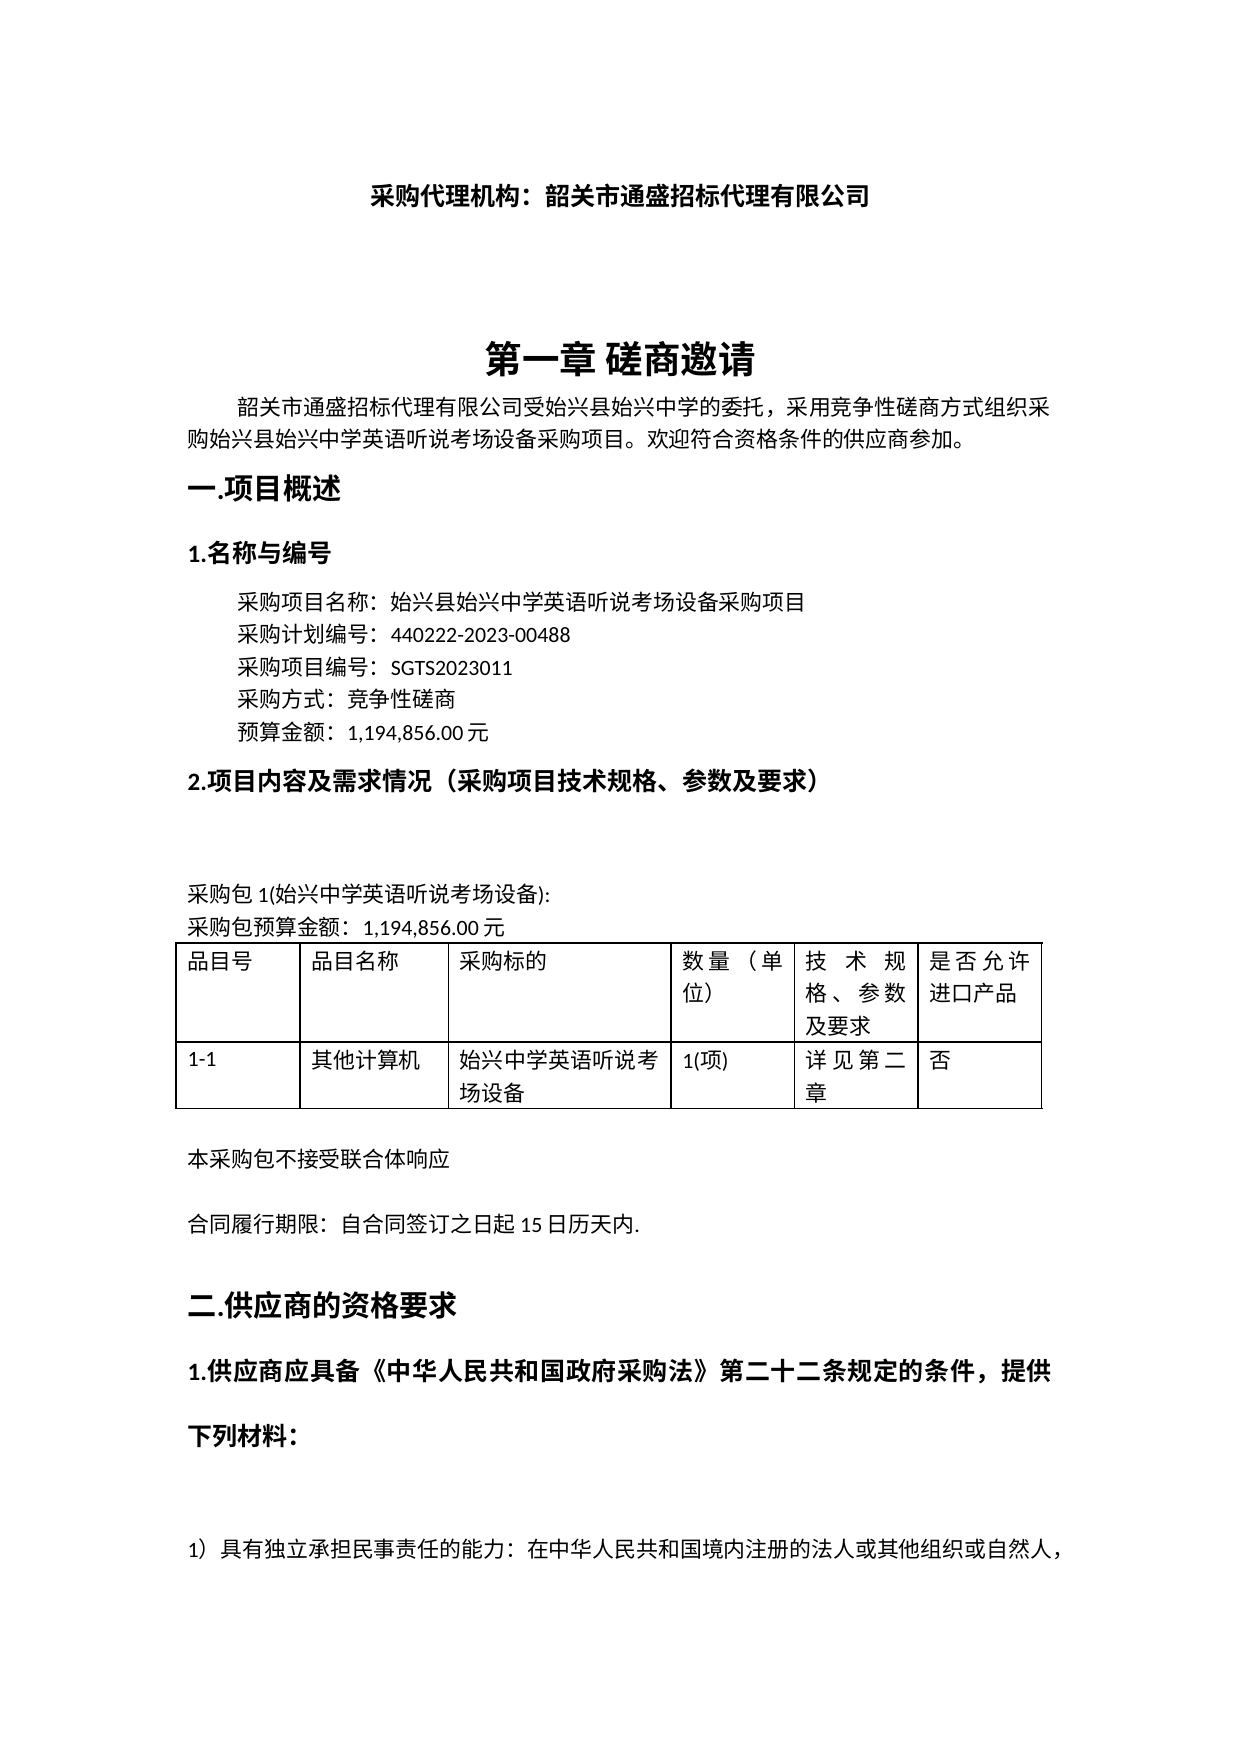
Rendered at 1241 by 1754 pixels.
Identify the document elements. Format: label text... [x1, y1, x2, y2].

text 采购包1(始兴中学英语听说考场设备): [187, 877, 1053, 909]
table_header 采购标的 [449, 944, 670, 1041]
text 采购方式：竞争性磋商 [187, 682, 1053, 714]
text 合同履行期限：自合同签订之日起15日历天内. [187, 1207, 1053, 1239]
text 1.名称与编号 [187, 519, 1053, 584]
table_header 品目名称 [301, 944, 448, 1041]
table_cell 其他计算机 [301, 1043, 448, 1108]
text 第一章 磋商邀请 [187, 324, 1053, 389]
text 本采购包不接受联合体响应 [187, 1142, 1053, 1174]
table_cell 1(项) [672, 1043, 794, 1108]
text 采购项目名称：始兴县始兴中学英语听说考场设备采购项目 [187, 584, 1053, 617]
text 采购计划编号：440222-2023-00488 [187, 617, 1053, 649]
table_cell 1-1 [177, 1043, 299, 1108]
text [187, 1532, 1053, 1564]
text 2.项目内容及需求情况（采购项目技术规格、参数及要求） [187, 747, 1053, 812]
table_cell 详见第二章 [795, 1043, 917, 1108]
text 一.项目概述 [187, 454, 1053, 519]
text 1.供应商应具备《中华人民共和国政府采购法》第二十二条规定的条件，提供下列材料： [187, 1337, 1053, 1467]
text 采购代理机构：韶关市通盛招标代理有限公司 [187, 162, 1053, 227]
text 采购包预算金额：1,194,856.00元 [187, 909, 1053, 942]
table_header 数量（单位） [672, 944, 794, 1041]
table_header 技术规格、参数及要求 [795, 944, 917, 1041]
text 韶关市通盛招标代理有限公司受始兴县始兴中学的委托，采用竞争性磋商方式组织采购始兴县始兴中学英语听说考场设备采购项目。欢迎符合资格条件的供应商参加。 [187, 389, 1053, 454]
table_header 是否允许进口产品 [919, 944, 1041, 1041]
table_header 品目号 [177, 944, 299, 1041]
text 预算金额：1,194,856.00元 [187, 714, 1053, 747]
text 二.供应商的资格要求 [187, 1272, 1053, 1337]
text 采购项目编号：SGTS2023011 [187, 649, 1053, 682]
table_cell 否 [919, 1043, 1041, 1108]
table_cell 始兴中学英语听说考场设备 [449, 1043, 670, 1108]
